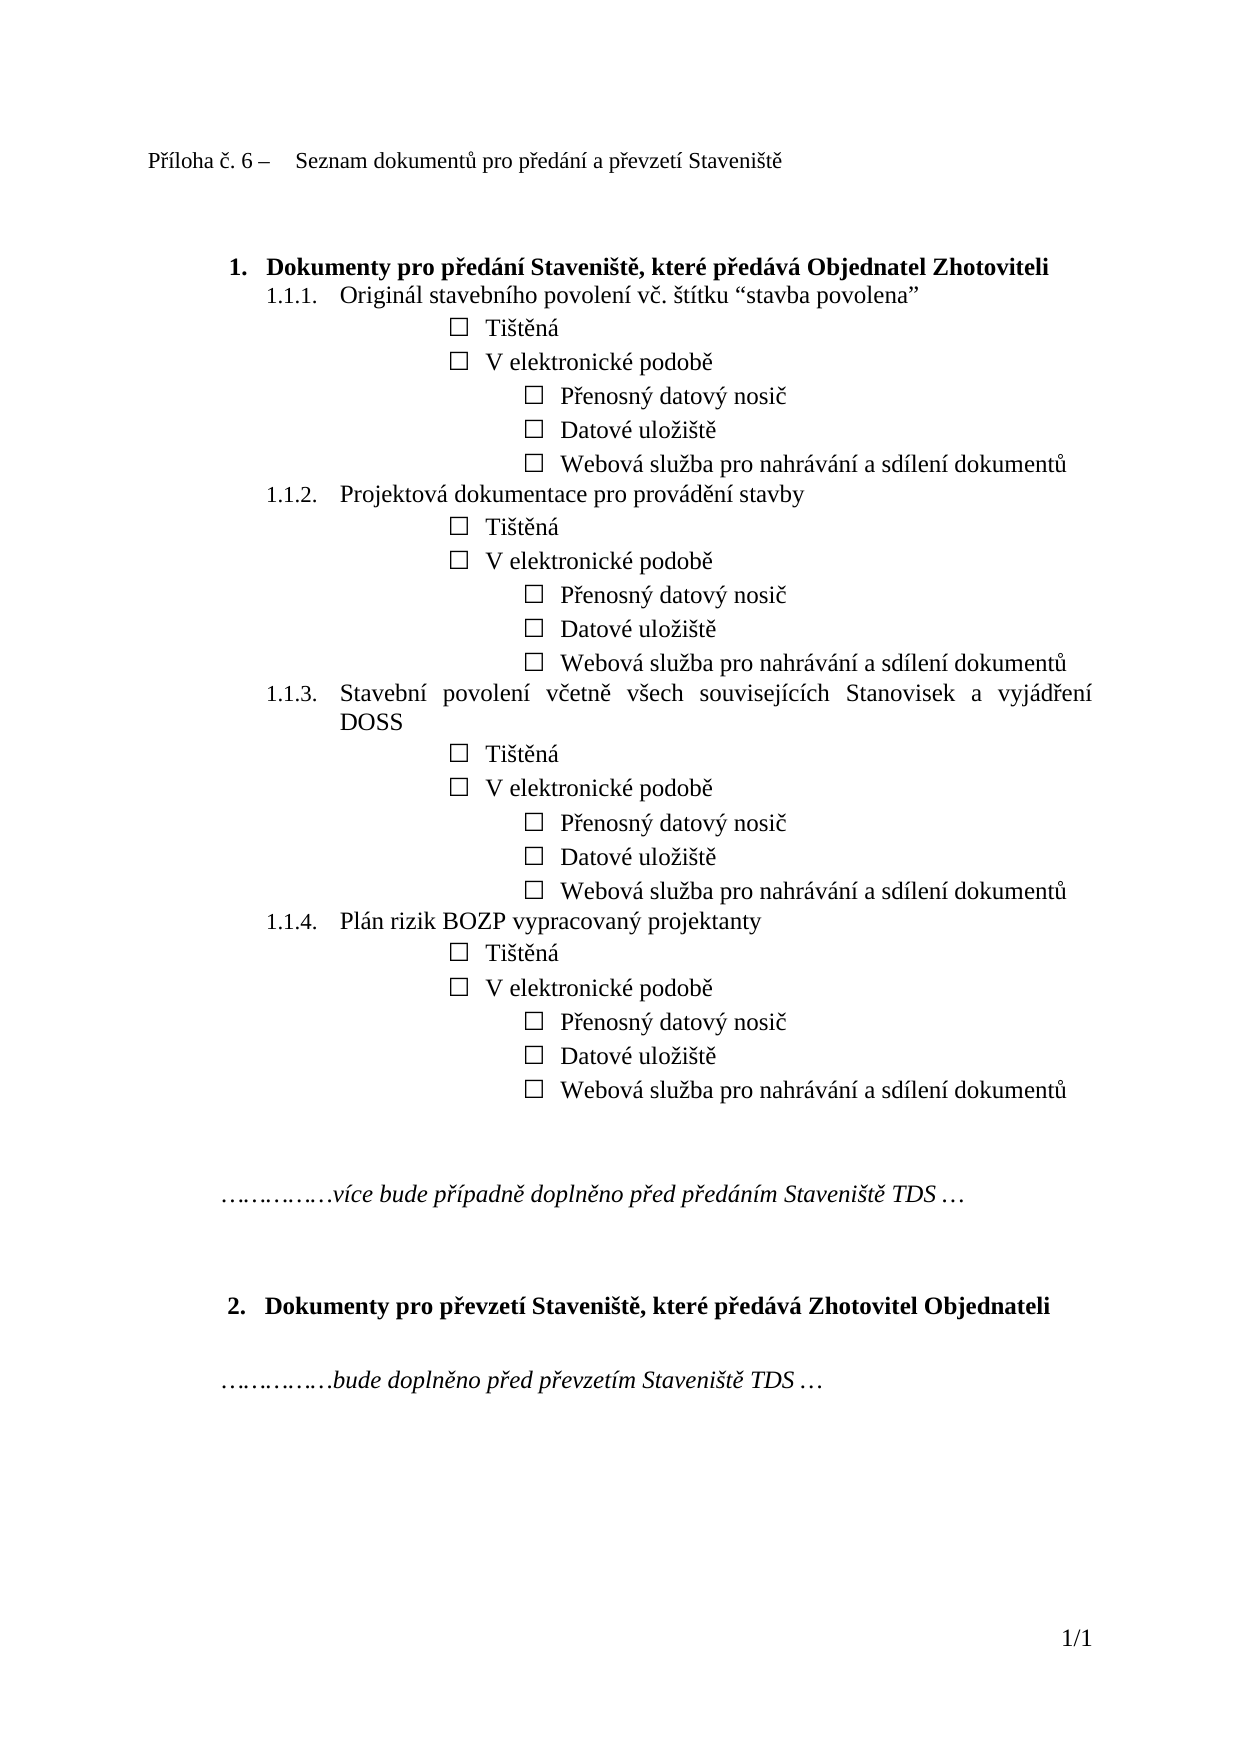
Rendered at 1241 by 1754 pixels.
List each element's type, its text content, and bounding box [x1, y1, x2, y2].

list Přenosný datový nosič [523, 1003, 1093, 1037]
list ……………více bude případně doplněno před předáním Staveniště TDS … [222, 1179, 1093, 1208]
list Datové uložiště [523, 838, 1093, 872]
list Tištěná [448, 935, 1093, 969]
text Příloha č. 6 – Seznam dokumentů pro předání a převzetí Staveniště [148, 148, 1093, 174]
text Stavební povolení včetně všech souvisejících Stanovisek a vyjádření DOSS [266, 678, 1093, 736]
list Webová služba pro nahrávání a sdílení dokumentů [523, 872, 1093, 906]
list V elektronické podobě [448, 770, 1093, 804]
list Přenosný datový nosič [523, 576, 1093, 610]
list Webová služba pro nahrávání a sdílení dokumentů [523, 1071, 1093, 1105]
list V elektronické podobě [448, 542, 1093, 576]
list Tištěná [448, 736, 1093, 770]
list Přenosný datový nosič [523, 377, 1093, 411]
text Plán rizik BOZP vypracovaný projektanty [266, 906, 1093, 935]
text Originál stavebního povolení vč. štítku “stavba povolena” [266, 280, 1093, 309]
text Projektová dokumentace pro provádění stavby [266, 479, 1093, 508]
list V elektronické podobě [448, 969, 1093, 1003]
list Tištěná [448, 508, 1093, 542]
list V elektronické podobě [448, 343, 1093, 377]
list Datové uložiště [523, 411, 1093, 445]
list Dokumenty pro převzetí Staveniště, které předává Zhotovitel Objednateli [185, 1291, 1093, 1319]
list Datové uložiště [523, 610, 1093, 644]
list Webová služba pro nahrávání a sdílení dokumentů [523, 644, 1093, 678]
list ……………bude doplněno před převzetím Staveniště TDS … [222, 1365, 1093, 1394]
list Tištěná [448, 309, 1093, 343]
list Dokumenty pro předání Staveniště, které předává Objednatel Zhotoviteli [185, 252, 1093, 280]
list Webová služba pro nahrávání a sdílení dokumentů [523, 445, 1093, 479]
list Datové uložiště [523, 1037, 1093, 1071]
list Přenosný datový nosič [523, 804, 1093, 838]
